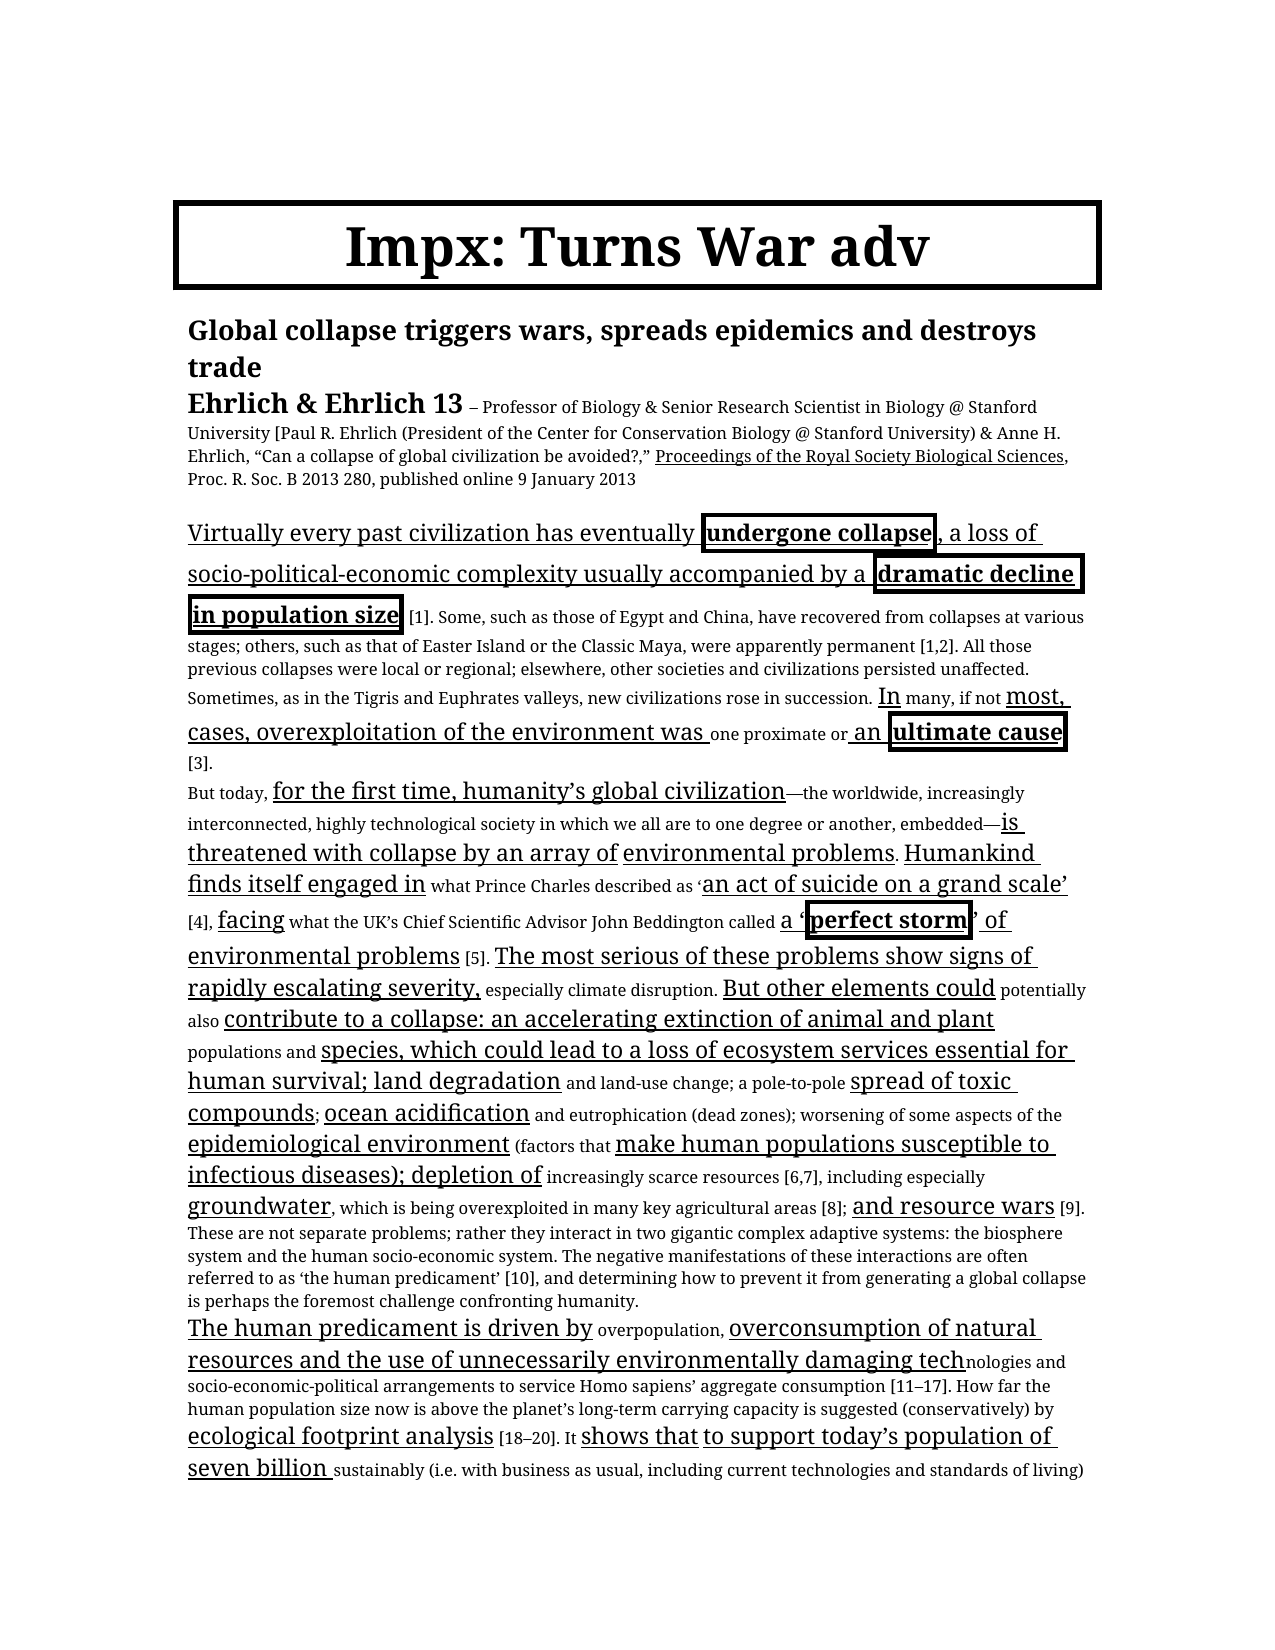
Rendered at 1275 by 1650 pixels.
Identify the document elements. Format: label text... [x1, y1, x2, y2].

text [187, 1312, 1087, 1483]
subtitle Global collapse triggers wars, spreads epidemics and destroys trade [187, 311, 1087, 385]
text But today, for the first time, humanity’s global civilization—the worldwide, increasingly interconnected, highly technological society in which we all are to one degree or another, embedded—is threatened with collapse by an array of environmental problems. Humankind finds itself engaged in what Prince Charles described as ‘an act of suicide on a grand scale’ [4], facing what the UK’s Chief Scientific Advisor John Beddington called a ‘perfect storm’ of environmental problems [5]. The most serious of these problems show signs of rapidly escalating severity, especially climate disruption. But other elements could potentially also contribute to a collapse: an accelerating extinction of animal and plant populations and species, which could lead to a loss of ecosystem services essential for human survival; land degradation and land-use change; a pole-to-pole spread of toxic compounds; ocean acidification and eutrophication (dead zones); worsening of some aspects of the epidemiological environment (factors that make human populations susceptible to infectious diseases); depletion of increasingly scarce resources [6,7], including especially groundwater, which is being overexploited in many key agricultural areas [8]; and resource wars [9]. These are not separate problems; rather they interact in two gigantic complex adaptive systems: the biosphere system and the human socio-economic system. The negative manifestations of these interactions are often referred to as ‘the human predicament’ [10], and determining how to prevent it from generating a global collapse is perhaps the foremost challenge confronting humanity. [187, 774, 1087, 1312]
text Virtually every past civilization has eventually undergone collapse, a loss of socio-political-economic complexity usually accompanied by a dramatic decline in population size [1]. Some, such as those of Egypt and China, have recovered from collapses at various stages; others, such as that of Easter Island or the Classic Maya, were apparently permanent [1,2]. All those previous collapses were local or regional; elsewhere, other societies and civilizations persisted unaffected. Sometimes, as in the Tigris and Euphrates valleys, new civilizations rose in succession. In many, if not most, cases, overexploitation of the environment was one proximate or an ultimate cause [3]. [187, 513, 1087, 774]
subtitle Impx: Turns War adv [179, 206, 1096, 284]
text Ehrlich & Ehrlich 13 – Professor of Biology & Senior Research Scientist in Biology @ Stanford University [Paul R. Ehrlich (President of the Center for Conservation Biology @ Stanford University) & Anne H. Ehrlich, “Can a collapse of global civilization be avoided?,” Proceedings of the Royal Society Biological Sciences, Proc. R. Soc. B 2013 280, published online 9 January 2013 [187, 385, 1087, 490]
